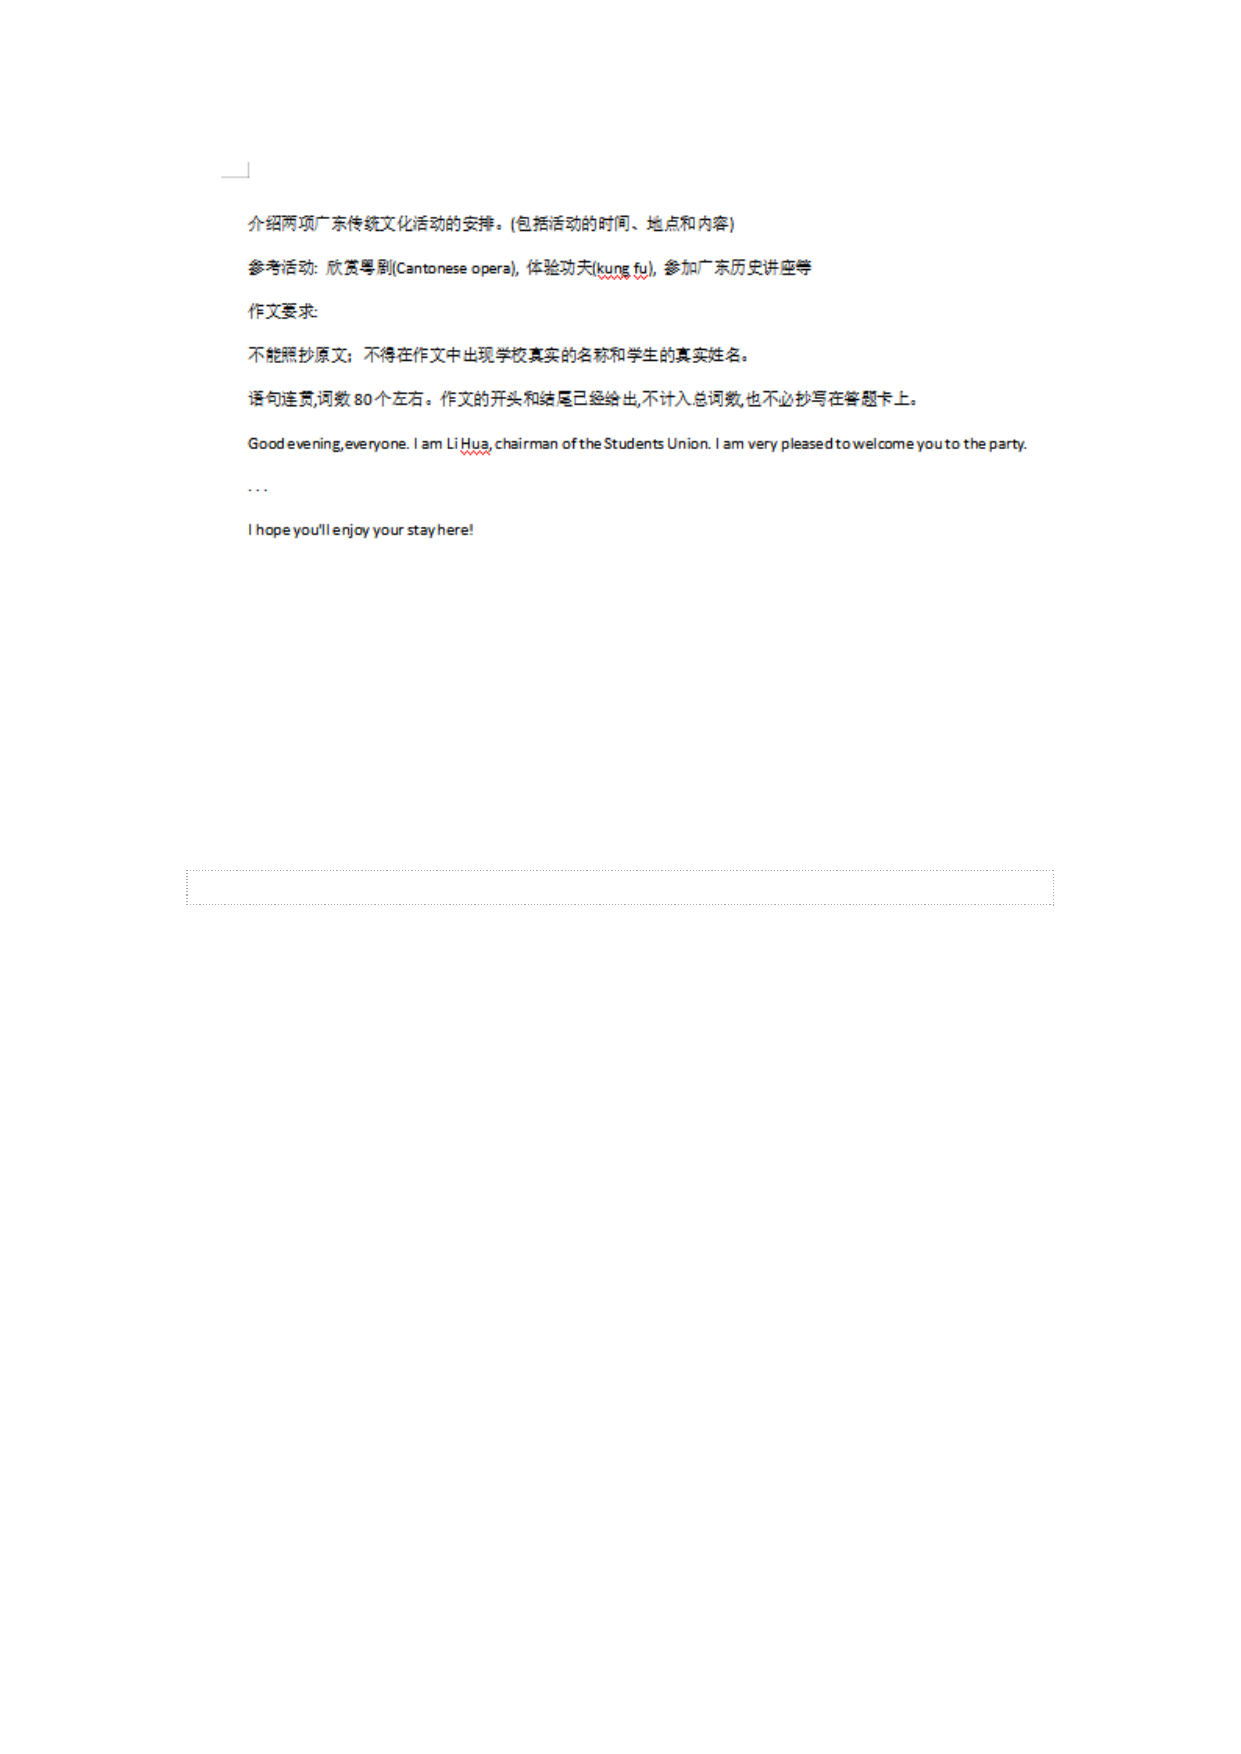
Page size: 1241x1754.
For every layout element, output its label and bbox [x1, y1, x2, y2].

picture [198, 162, 1042, 720]
